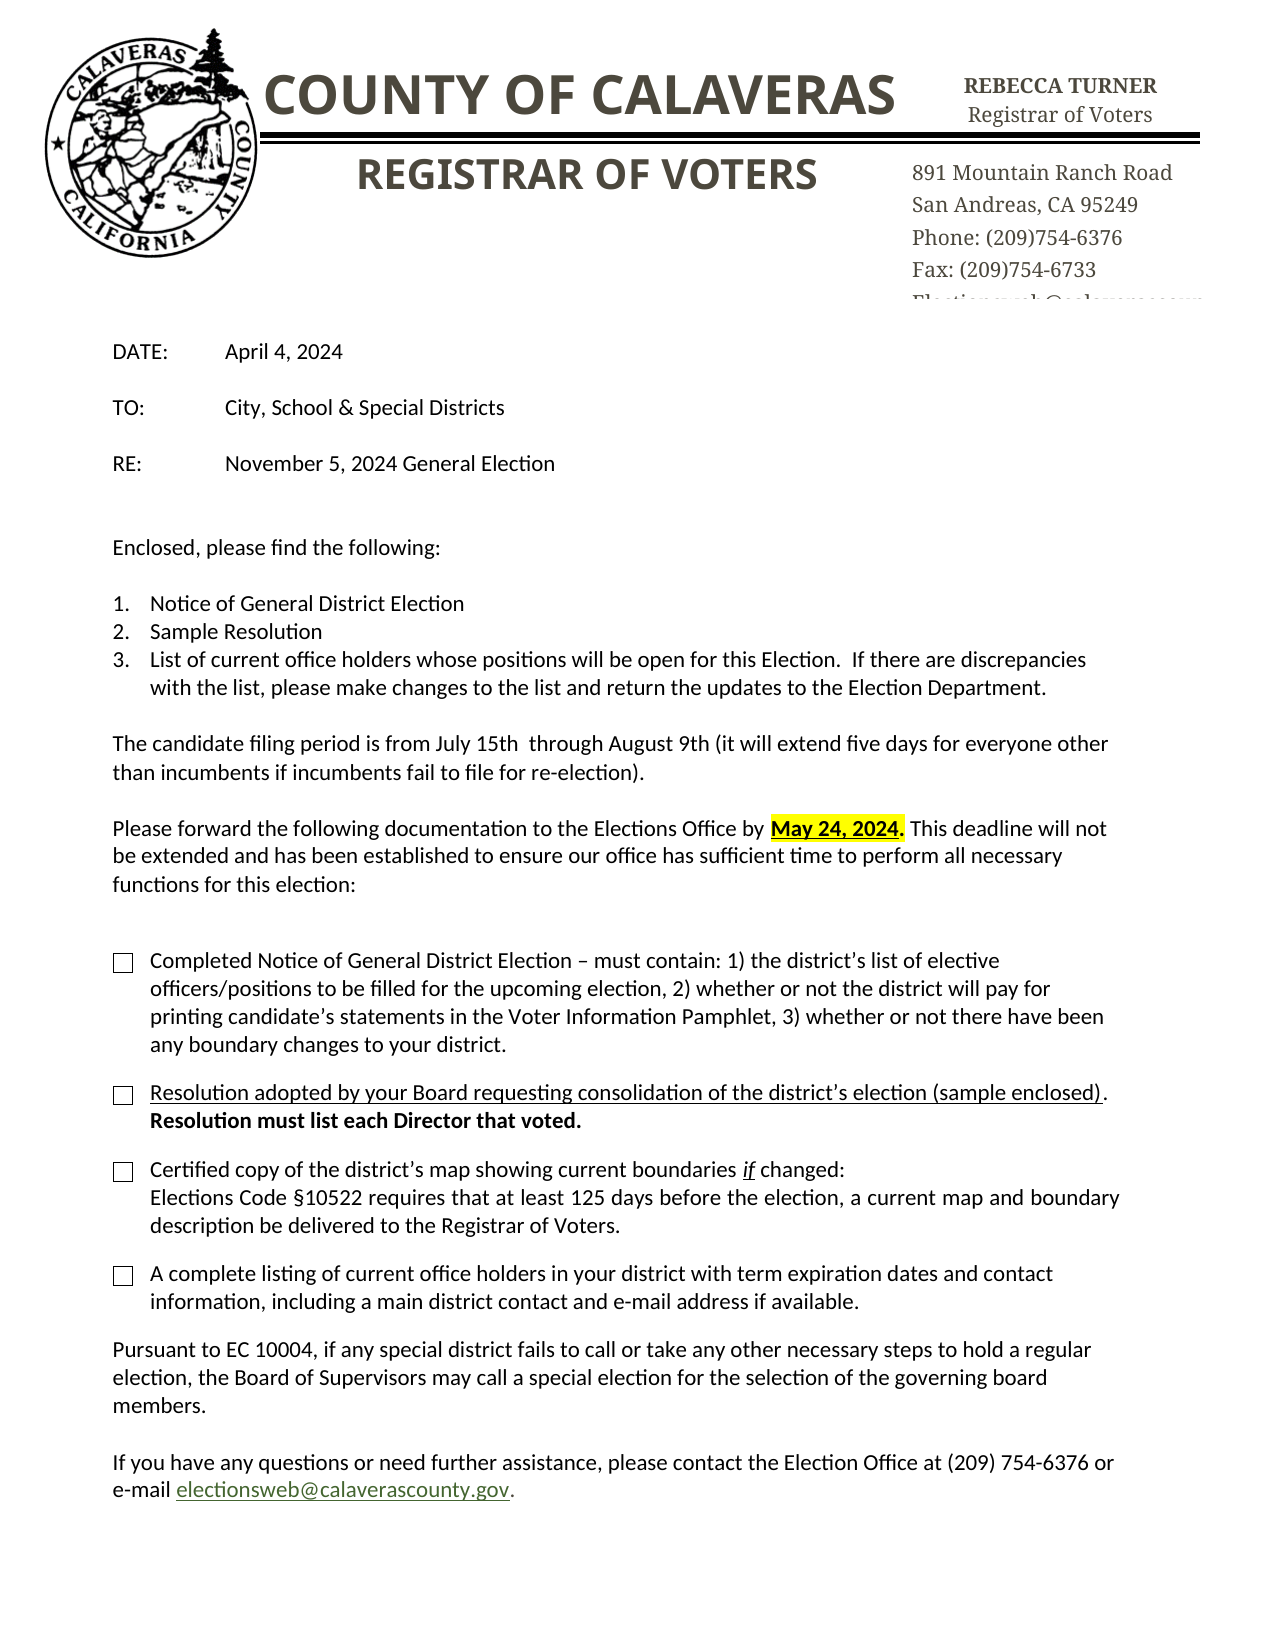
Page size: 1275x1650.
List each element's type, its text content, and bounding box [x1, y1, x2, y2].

text Certified copy of the district’s map showing current boundaries if changed: [112, 1155, 1122, 1183]
text DATE: April 4, 2024 [112, 337, 1122, 365]
title COUNTY OF CALAVERAS [260, 56, 1200, 132]
text Please forward the following documentation to the Elections Office by May 24, 2024. This deadline will not be extended and has been established to ensure our office has sufficient time to perform all necessary functions for this election: [112, 814, 1122, 898]
list List of current office holders whose positions will be open for this Election. If there are discrepancies with the list, please make changes to the list and return the updates to the Election Department. [112, 646, 1122, 702]
picture [43, 26, 260, 261]
text Enclosed, please find the following: [112, 533, 1122, 561]
text Elections Code §10522 requires that at least 125 days before the election, a current map and boundary description be delivered to the Registrar of Voters. [150, 1183, 1122, 1239]
text Completed Notice of General District Election – must contain: 1) the district’s list of elective officers/positions to be filled for the upcoming election, 2) whether or not the district will pay for printing candidate’s statements in the Voter Information Pamphlet, 3) whether or not there have been any boundary changes to your district. [112, 946, 1122, 1058]
list Notice of General District Election [112, 589, 1122, 617]
text A complete listing of current office holders in your district with term expiration dates and contact information, including a main district contact and e-mail address if available. [112, 1259, 1122, 1315]
text Pursuant to EC 10004, if any special district fails to call or take any other necessary steps to hold a regular election, the Board of Supervisors may call a special election for the selection of the governing board members. [112, 1336, 1122, 1419]
list Sample Resolution [112, 617, 1122, 646]
text RE: November 5, 2024 General Election [112, 449, 1122, 477]
text The candidate filing period is from July 15th through August 9th (it will extend five days for everyone other than incumbents if incumbents fail to file for re-election). [112, 729, 1122, 786]
text TO: City, School & Special Districts [112, 393, 1122, 421]
text If you have any questions or need further assistance, please contact the Election Office at (209) 754-6376 or e-mail electionsweb@calaverascounty.gov. [112, 1448, 1122, 1504]
text Resolution adopted by your Board requesting consolidation of the district’s election (sample enclosed). Resolution must list each Director that voted. [112, 1078, 1122, 1134]
title REGISTRAR OF VOTERS [260, 144, 1200, 201]
